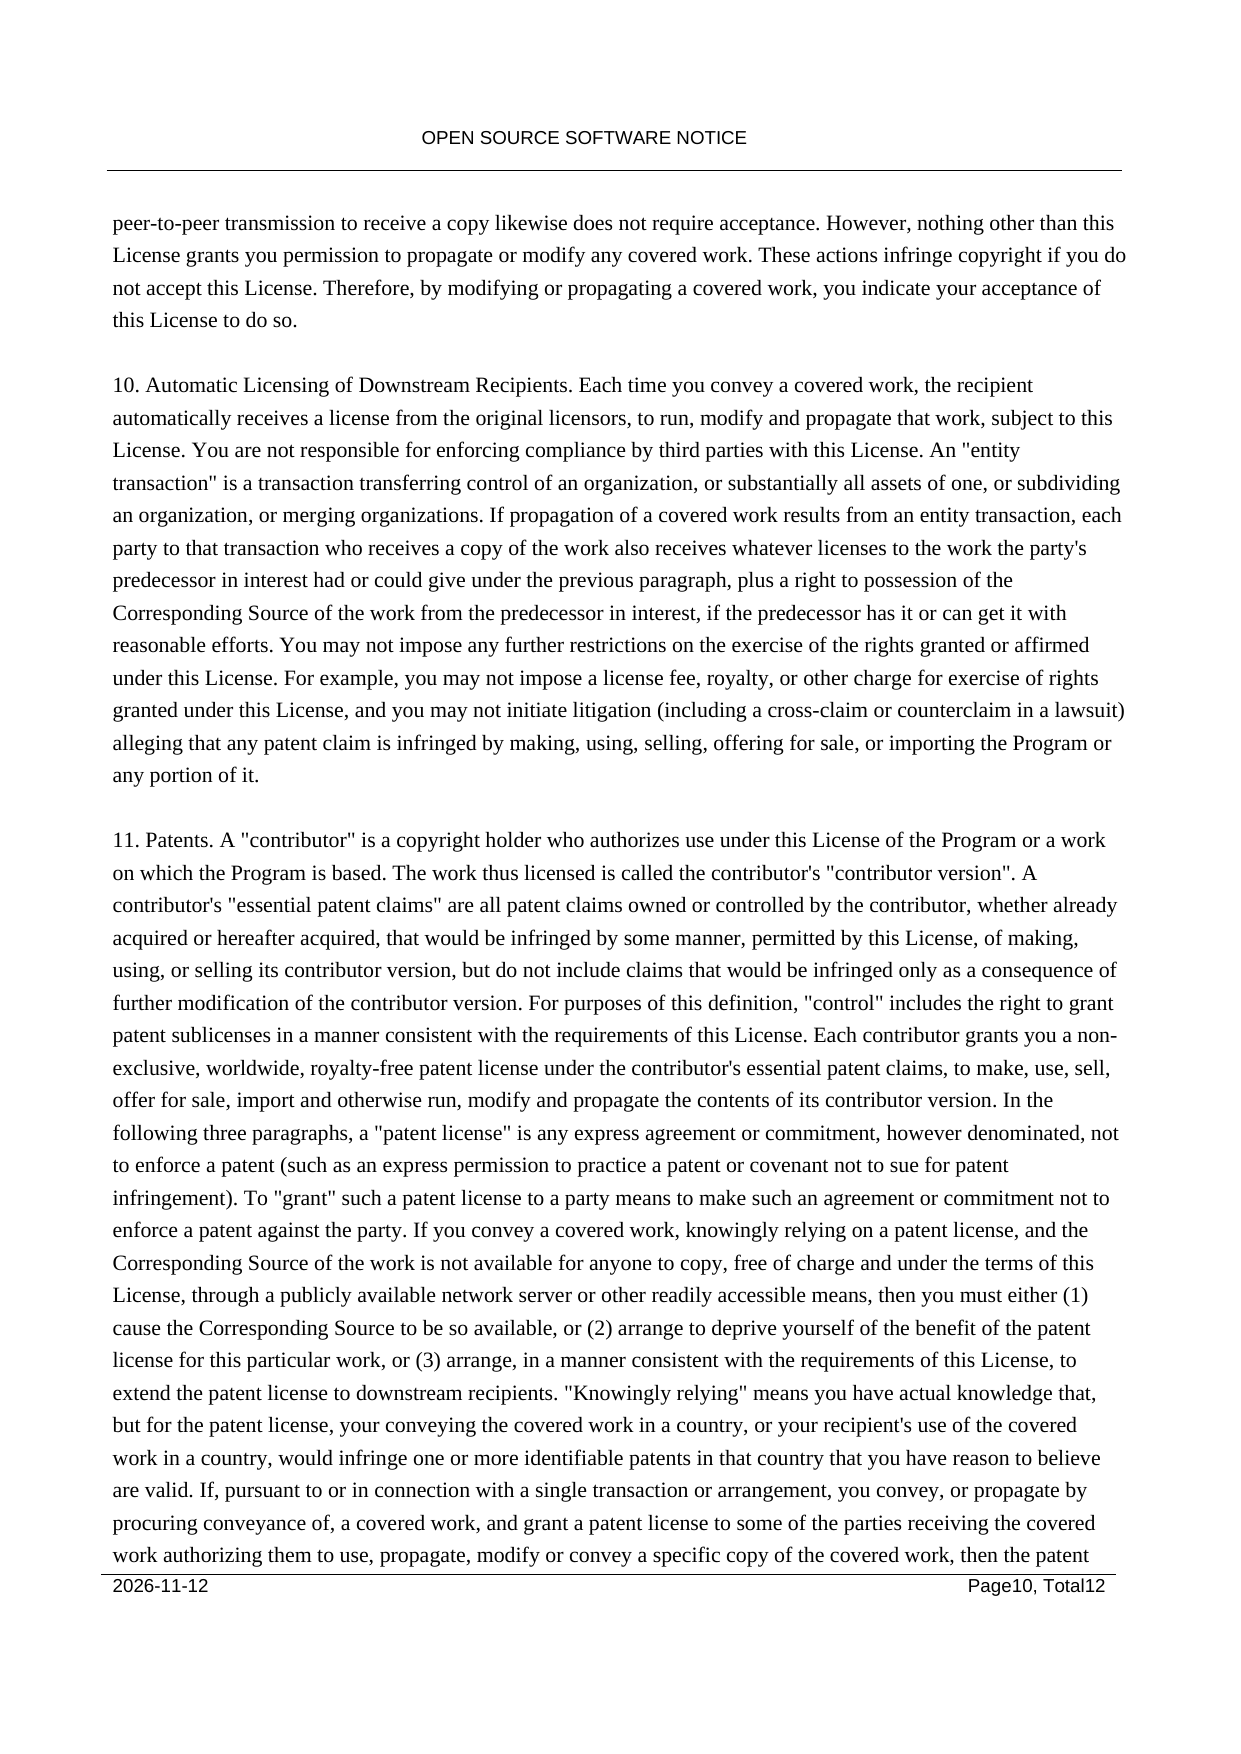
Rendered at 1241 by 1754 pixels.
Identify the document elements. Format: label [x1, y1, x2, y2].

text [112, 206, 1128, 1571]
